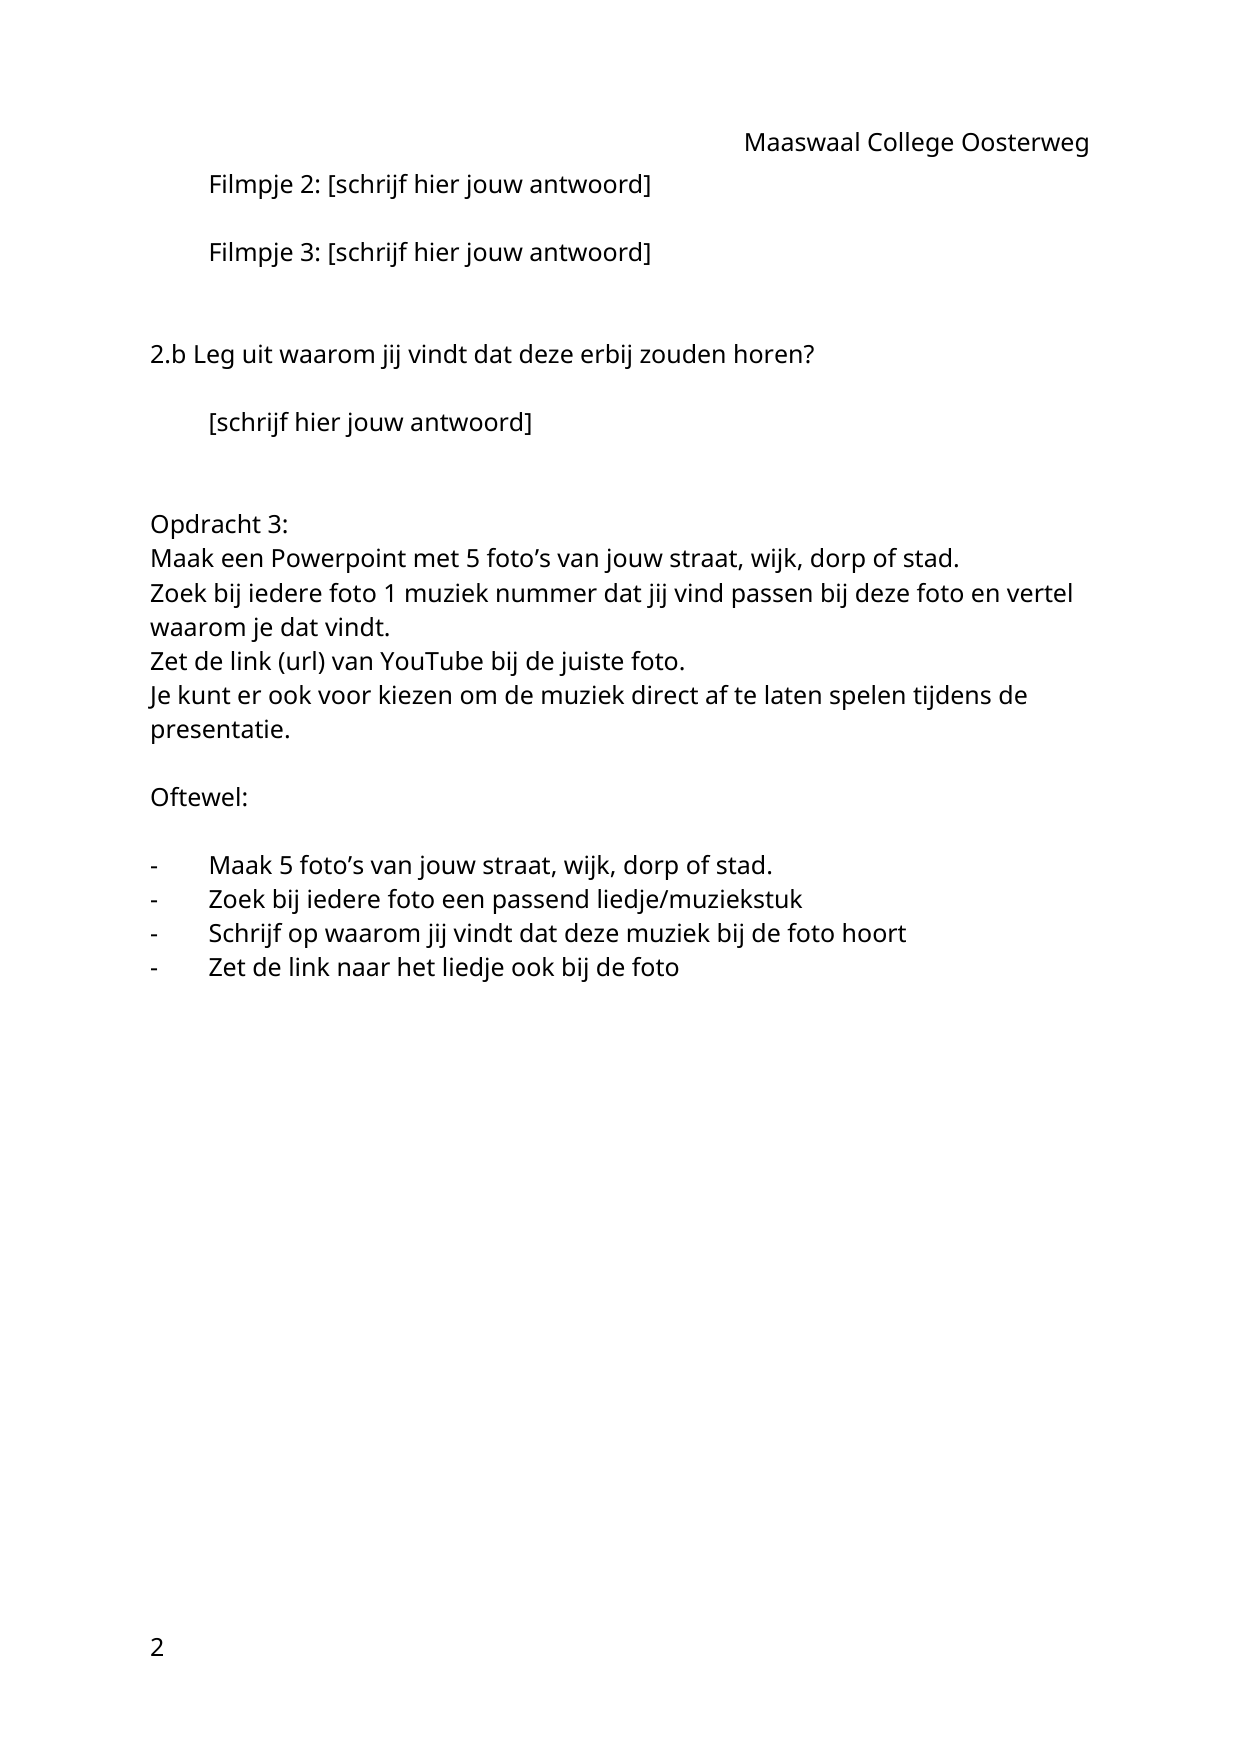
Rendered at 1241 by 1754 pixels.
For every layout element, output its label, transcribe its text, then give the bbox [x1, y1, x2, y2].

text Zet de link (url) van YouTube bij de juiste foto. [150, 643, 1090, 677]
text - Zoek bij iedere foto een passend liedje/muziekstuk [150, 882, 1090, 916]
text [150, 166, 1090, 269]
text Maak een Powerpoint met 5 foto’s van jouw straat, wijk, dorp of stad. Zoek bij iedere foto 1 muziek nummer dat jij vind passen bij deze foto en vertel waarom je dat vindt. [150, 541, 1090, 643]
text Opdracht 3: [150, 507, 1090, 541]
text - Schrijf op waarom jij vindt dat deze muziek bij de foto hoort [150, 916, 1090, 950]
text Je kunt er ook voor kiezen om de muziek direct af te laten spelen tijdens de presentatie. [150, 677, 1090, 746]
text [schrijf hier jouw antwoord] [150, 405, 1090, 473]
text Oftewel: [150, 779, 1090, 814]
text - Maak 5 foto’s van jouw straat, wijk, dorp of stad. [150, 848, 1090, 882]
text - Zet de link naar het liedje ook bij de foto [150, 950, 1090, 984]
text 2.b Leg uit waarom jij vindt dat deze erbij zouden horen? [150, 303, 1090, 371]
